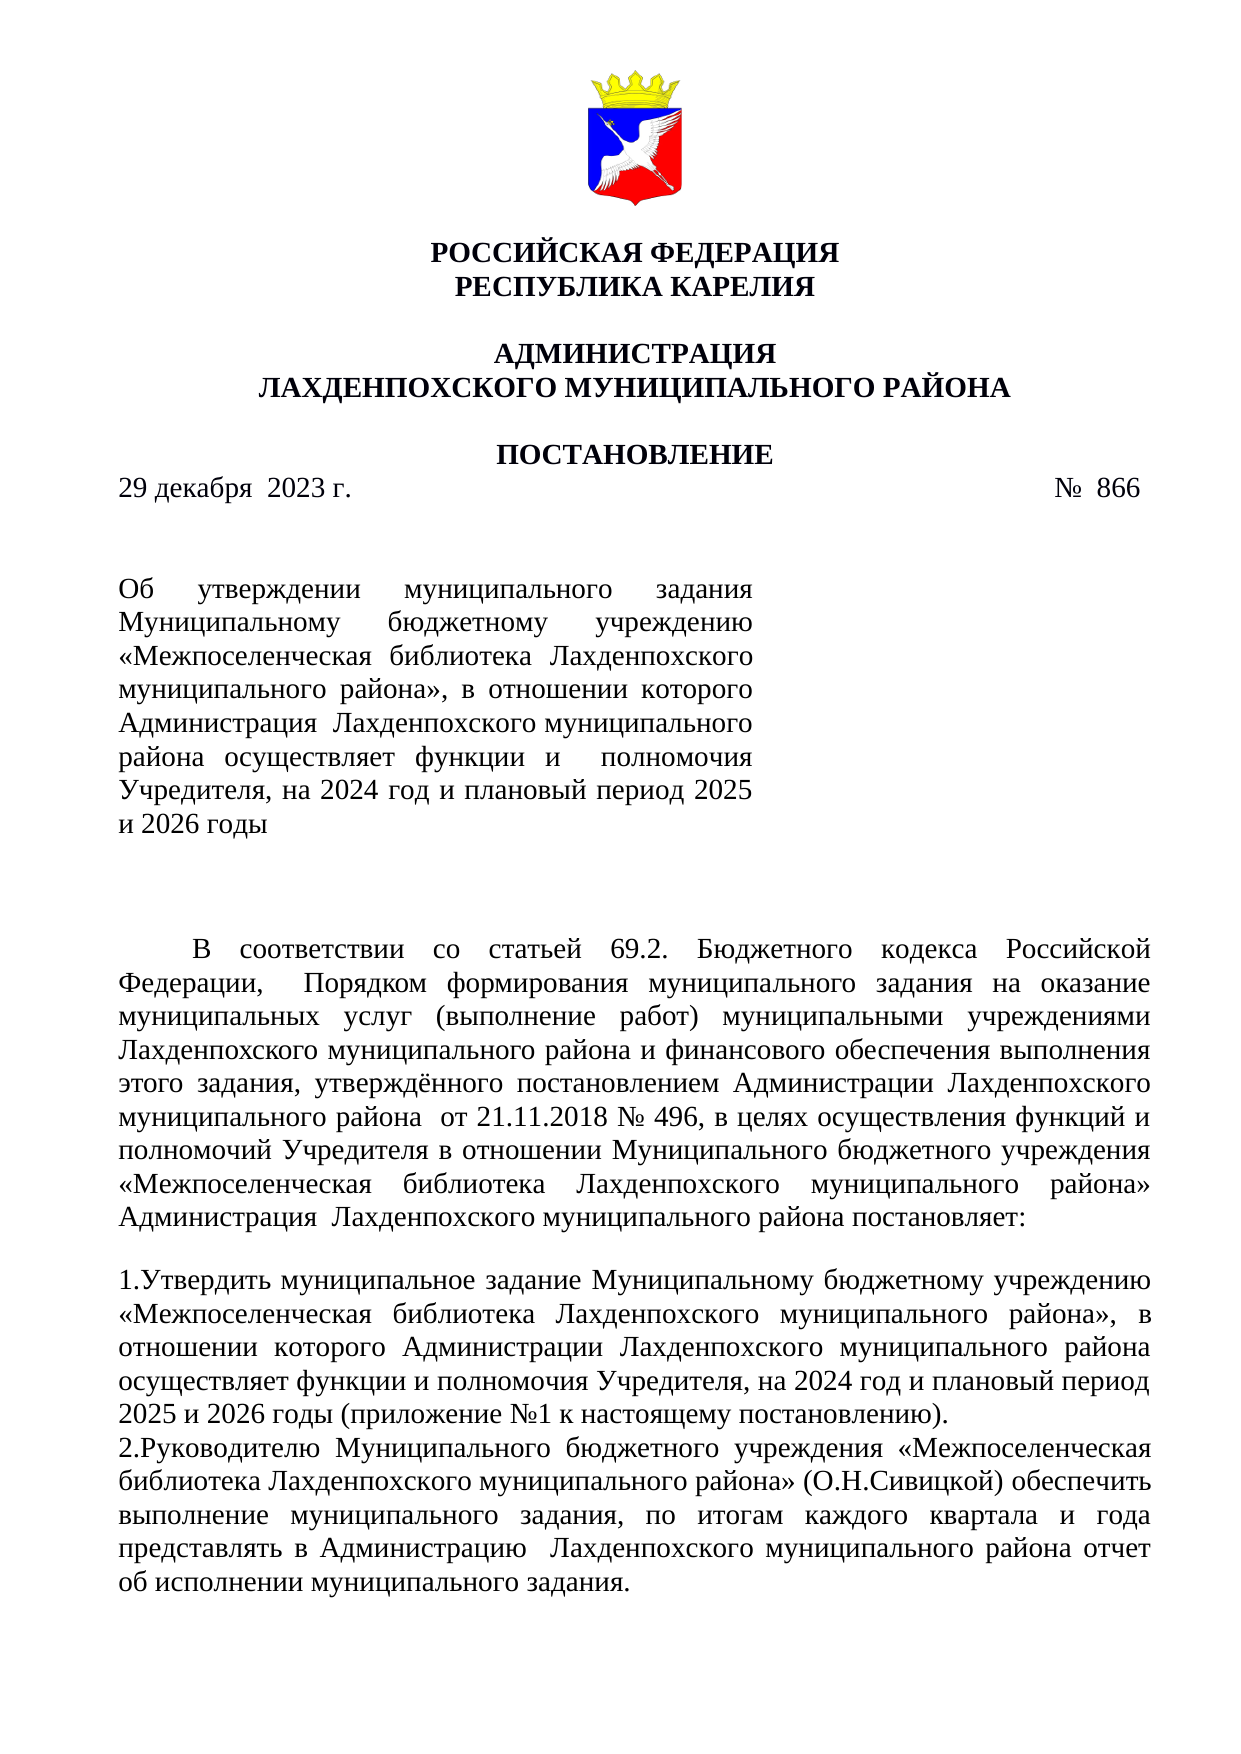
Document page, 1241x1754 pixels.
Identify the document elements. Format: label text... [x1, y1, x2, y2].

text ПОСТАНОВЛЕНИЕ [118, 437, 1152, 470]
text РЕСПУБЛИКА КАРЕЛИЯ [118, 269, 1152, 303]
text 29 декабря 2023 г. № 866 [118, 470, 1152, 504]
text РОССИЙСКАЯ ФЕДЕРАЦИЯ [118, 236, 1152, 269]
text 2.Руководителю Муниципального бюджетного учреждения «Межпоселенческая библиотека Лахденпохского муниципального района» (О.Н.Сивицкой) обеспечить выполнение муниципального задания, по итогам каждого квартала и года представлять в Администрацию Лахденпохского муниципального района отчет об исполнении муниципального задания. [118, 1430, 1152, 1598]
text В соответствии со статьей 69.2. Бюджетного кодекса Российской Федерации, Порядком формирования муниципального задания на оказание муниципальных услуг (выполнение работ) муниципальными учреждениями Лахденпохского муниципального района и финансового обеспечения выполнения этого задания, утверждённого постановлением Администрации Лахденпохского муниципального района от 21.11.2018 № 496, в целях осуществления функций и полномочий Учредителя в отношении Муниципального бюджетного учреждения «Межпоселенческая библиотека Лахденпохского муниципального района» Администрация Лахденпохского муниципального района постановляет: [118, 931, 1152, 1233]
text 1.Утвердить муниципальное задание Муниципальному бюджетному учреждению «Межпоселенческая библиотека Лахденпохского муниципального района», в отношении которого Администрации Лахденпохского муниципального района осуществляет функции и полномочия Учредителя, на 2024 год и плановый период 2025 и 2026 годы (приложение №1 к настоящему постановлению). [118, 1262, 1152, 1430]
text АДМИНИСТРАЦИЯ [118, 336, 1152, 370]
text ЛАХДЕНПОХСКОГО МУНИЦИПАЛЬНОГО РАЙОНА [118, 370, 1152, 403]
text Об утверждении муниципального задания Муниципальному бюджетному учреждению «Межпоселенческая библиотека Лахденпохского муниципального района», в отношении которого Администрация Лахденпохского муниципального района осуществляет функции и полномочия Учредителя, на 2024 год и плановый период 2025 и 2026 годы [118, 571, 753, 839]
